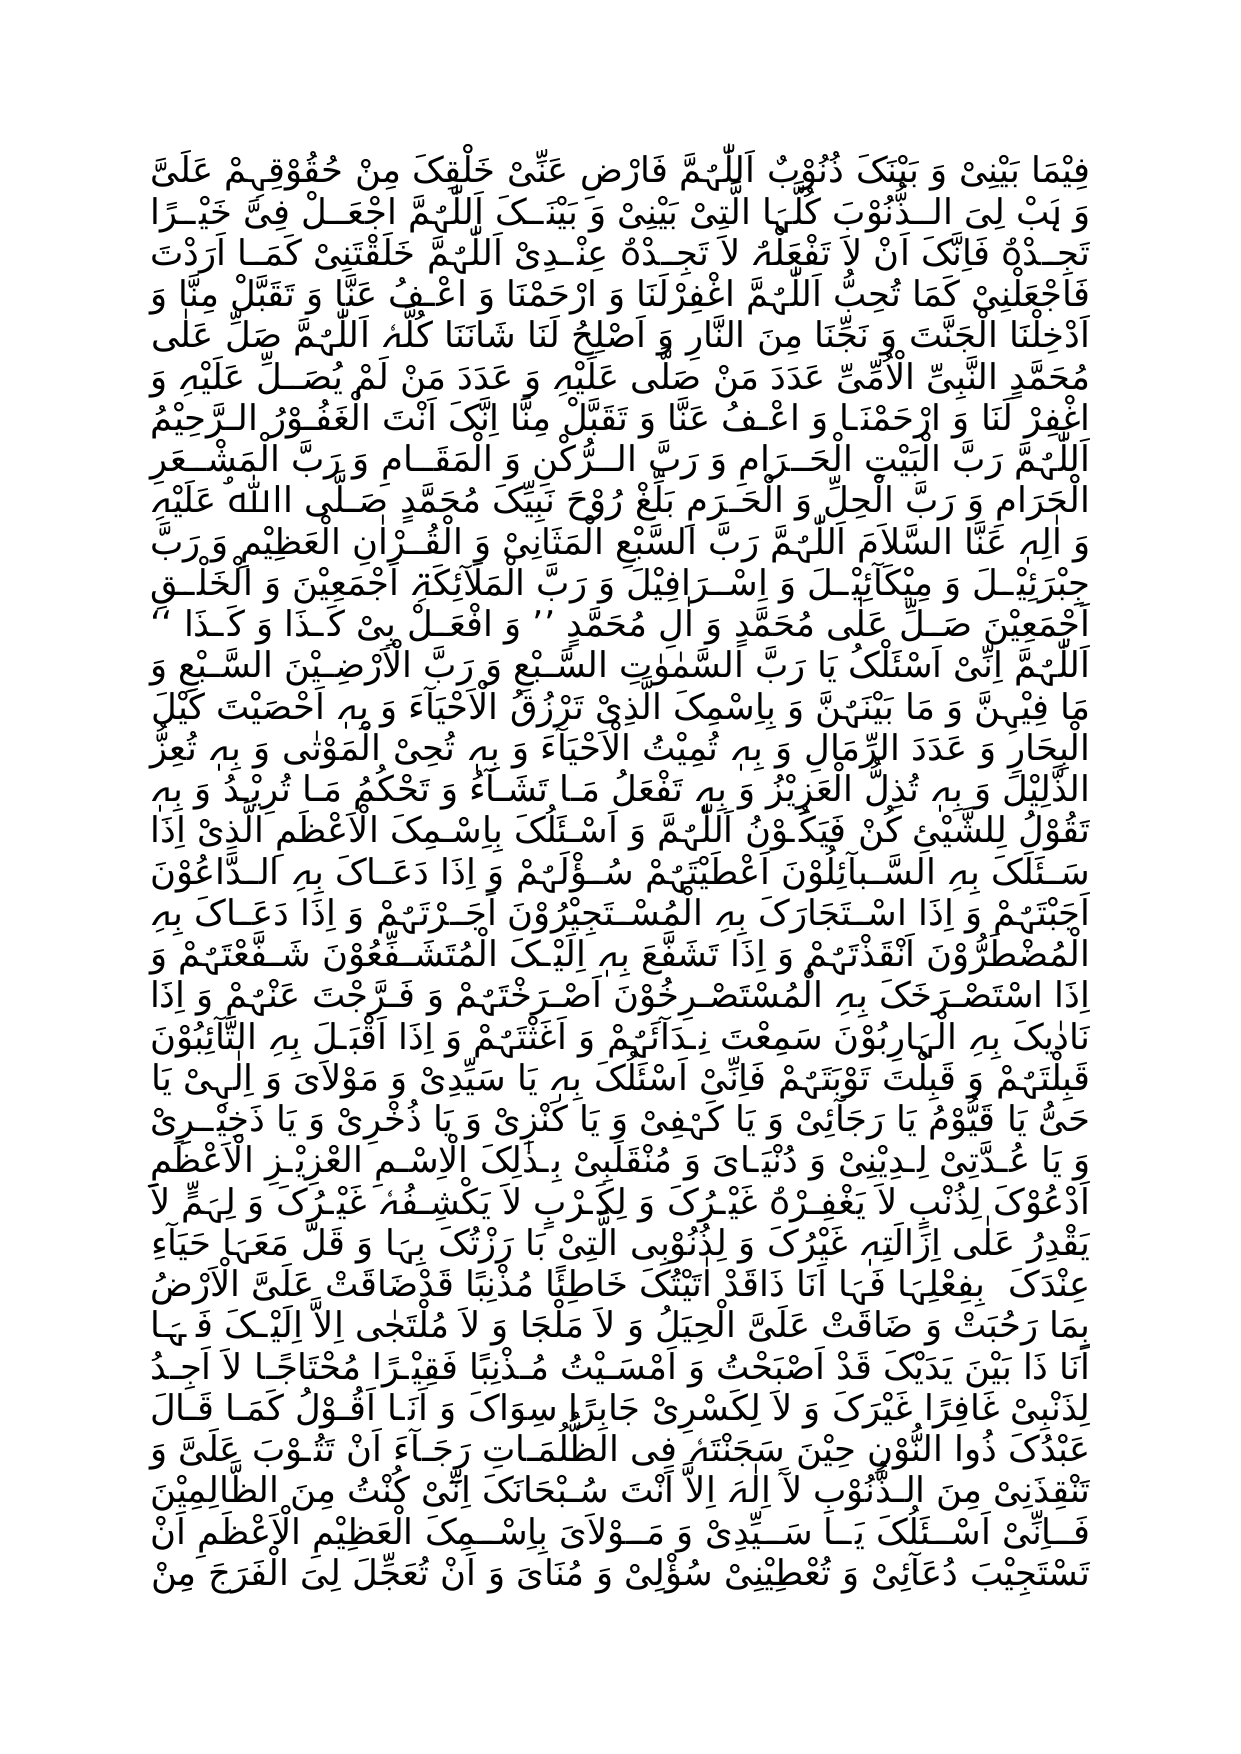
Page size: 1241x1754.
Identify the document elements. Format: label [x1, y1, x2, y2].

text [150, 150, 1090, 1594]
